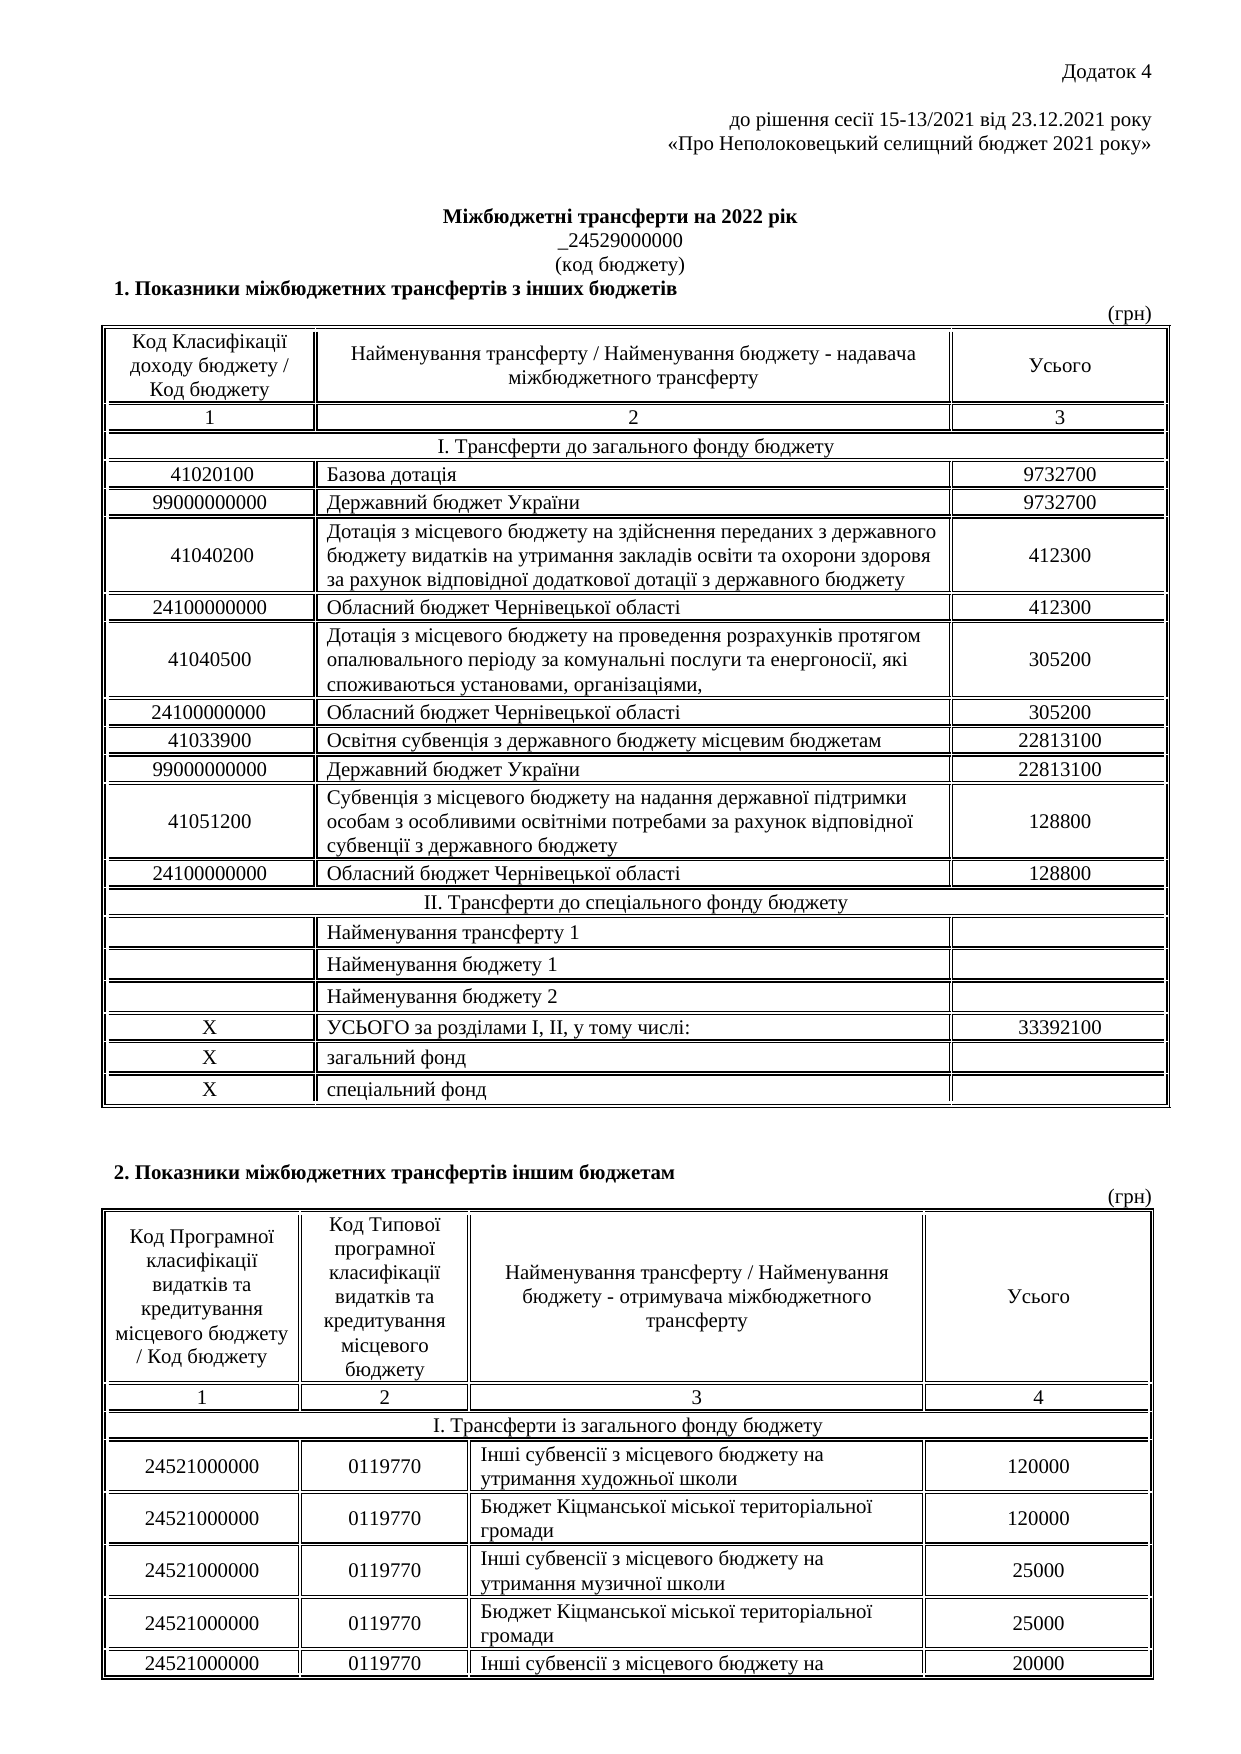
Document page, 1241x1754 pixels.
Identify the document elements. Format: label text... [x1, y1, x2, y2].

table_cell Державний бюджет України [318, 757, 949, 781]
table_cell 2 [318, 405, 949, 429]
table_header Код Класифікації доходу бюджету / Код бюджету [106, 329, 315, 401]
table_cell 41040200 [104, 514, 315, 591]
table_cell 99000000000 [104, 752, 315, 781]
table_cell 20000 [924, 1647, 1152, 1675]
text Міжбюджетні трансферти на 2022 рік [89, 204, 1152, 228]
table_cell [469, 1647, 924, 1675]
table_cell 128800 [951, 857, 1168, 885]
table_cell 25000 [924, 1542, 1152, 1594]
table_cell Інші субвенсії з місцевого бюджету на утримання музичної школи [471, 1546, 922, 1594]
table_cell Найменування трансферту 1 [318, 918, 949, 946]
table_cell загальний фонд [318, 1043, 949, 1071]
table_cell Обласний бюджет Чернівецької області [318, 861, 949, 885]
table_cell 24521000000 [104, 1437, 300, 1490]
table_cell [951, 914, 1168, 946]
table_cell II. Трансферти до спеціального фонду бюджету [104, 885, 1168, 914]
table_cell 9732700 [953, 486, 1167, 514]
table_cell 0119770 [302, 1494, 467, 1542]
table_cell X [106, 1039, 314, 1071]
table_header Код Типової програмної класифікації видатків та кредитування місцевого бюджету [300, 1210, 469, 1381]
table_cell 22813100 [951, 752, 1168, 781]
table_cell Субвенція з місцевого бюджету на надання державної підтримки особам з особливими освітніми потребами за рахунок відповідної субвенції з державного бюджету [318, 785, 949, 857]
table_header Код Програмної класифікації видатків та кредитування місцевого бюджету / Код бюджету [106, 1210, 300, 1381]
text до рішення сесії 15-13/2021 від 23.12.2021 року «Про Неполоковецький селищний бюджет 2021 року» [89, 83, 1152, 183]
table_cell 4 [924, 1381, 1152, 1409]
table_cell спеціальний фонд [315, 1071, 951, 1103]
table_cell 0119770 [302, 1546, 467, 1594]
table_cell X [104, 1011, 315, 1039]
table_cell 41040500 [104, 619, 315, 696]
table_cell 25000 [924, 1595, 1152, 1647]
table_cell Найменування бюджету 1 [318, 950, 949, 978]
table_header Найменування трансферту / Найменування бюджету - надавача міжбюджетного трансферту [315, 326, 951, 401]
table_cell 120000 [924, 1437, 1152, 1490]
table_cell 0119770 [300, 1647, 469, 1675]
table_header Найменування трансферту / Найменування бюджету - отримувача міжбюджетного трансферту [469, 1210, 924, 1381]
table_header Усього [924, 1212, 1150, 1381]
table_cell 41020100 [104, 458, 315, 486]
table_cell I. Трансферти із загального фонду бюджету [106, 1409, 1151, 1437]
table_cell [951, 978, 1168, 1011]
table_header Усього [951, 329, 1166, 401]
table_cell Обласний бюджет Чернівецької області [318, 595, 949, 619]
table_cell Дотація з місцевого бюджету на здійснення переданих з державного бюджету видатків на утримання закладів освіти та охорони здоровя за рахунок відповідної додаткової дотації з державного бюджету [318, 519, 949, 591]
table_cell 305200 [951, 696, 1168, 724]
table_cell 128800 [951, 781, 1168, 857]
table_cell 24521000000 [104, 1595, 300, 1647]
table_cell 412300 [951, 591, 1168, 619]
table_cell Бюджет Кіцманської міської територіальної громади [471, 1494, 922, 1542]
table_cell 41033900 [106, 724, 314, 752]
text 2. Показники міжбюджетних трансфертів іншим бюджетам [89, 1160, 1152, 1184]
table_cell УСЬОГО за розділами I, II, у тому числі: [318, 1015, 949, 1039]
table_cell 412300 [951, 514, 1168, 591]
table_cell Інші субвенсії з місцевого бюджету на утримання художньої школи [471, 1442, 922, 1490]
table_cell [471, 1599, 922, 1647]
table_cell 9732700 [951, 458, 1168, 486]
table_cell 3 [953, 401, 1167, 429]
table_cell 24100000000 [104, 591, 315, 619]
table_cell Освітня субвенція з державного бюджету місцевим бюджетам [318, 728, 949, 752]
table_cell 1 [104, 1381, 300, 1409]
text (грн) [89, 1184, 1152, 1208]
table_cell 24100000000 [104, 696, 315, 724]
text (грн) [89, 300, 1152, 324]
table_cell Найменування бюджету 2 [318, 983, 949, 1011]
table_cell 305200 [951, 619, 1168, 696]
table_cell 3 [471, 1385, 922, 1409]
table_cell 0119770 [302, 1442, 467, 1490]
table_cell 41051200 [104, 781, 315, 857]
text _24529000000 (код бюджету) [89, 228, 1152, 276]
table_cell [104, 914, 315, 946]
table_cell Обласний бюджет Чернівецької області [318, 700, 949, 724]
table_cell 33392100 [951, 1011, 1168, 1039]
table_cell 99000000000 [106, 486, 314, 514]
table_cell [104, 978, 315, 1011]
table_cell [953, 1039, 1167, 1071]
table_cell 24521000000 [104, 1490, 300, 1542]
table_cell [951, 1071, 1168, 1103]
table_cell Державний бюджет України [318, 490, 949, 514]
table_cell 22813100 [953, 724, 1167, 752]
table_cell 24100000000 [104, 857, 315, 885]
table_cell [953, 946, 1167, 978]
table_cell I. Трансферти до загального фонду бюджету [104, 429, 1168, 458]
table_cell Базова дотація [318, 462, 949, 486]
table_cell 2 [302, 1385, 467, 1409]
table_cell Дотація з місцевого бюджету на проведення розрахунків протягом опалювального періоду за комунальні послуги та енергоносії, які споживаються установами, організаціями, [318, 623, 949, 696]
table_cell 120000 [924, 1490, 1152, 1542]
table_cell 0119770 [302, 1599, 467, 1647]
text 1. Показники міжбюджетних трансфертів з інших бюджетів [89, 276, 1152, 300]
table_cell 1 [106, 401, 314, 429]
table_cell 24521000000 [104, 1647, 300, 1675]
table_cell [106, 946, 314, 978]
table_cell 24521000000 [104, 1542, 300, 1594]
text Додаток 4 [89, 59, 1152, 83]
table_cell X [104, 1071, 315, 1103]
